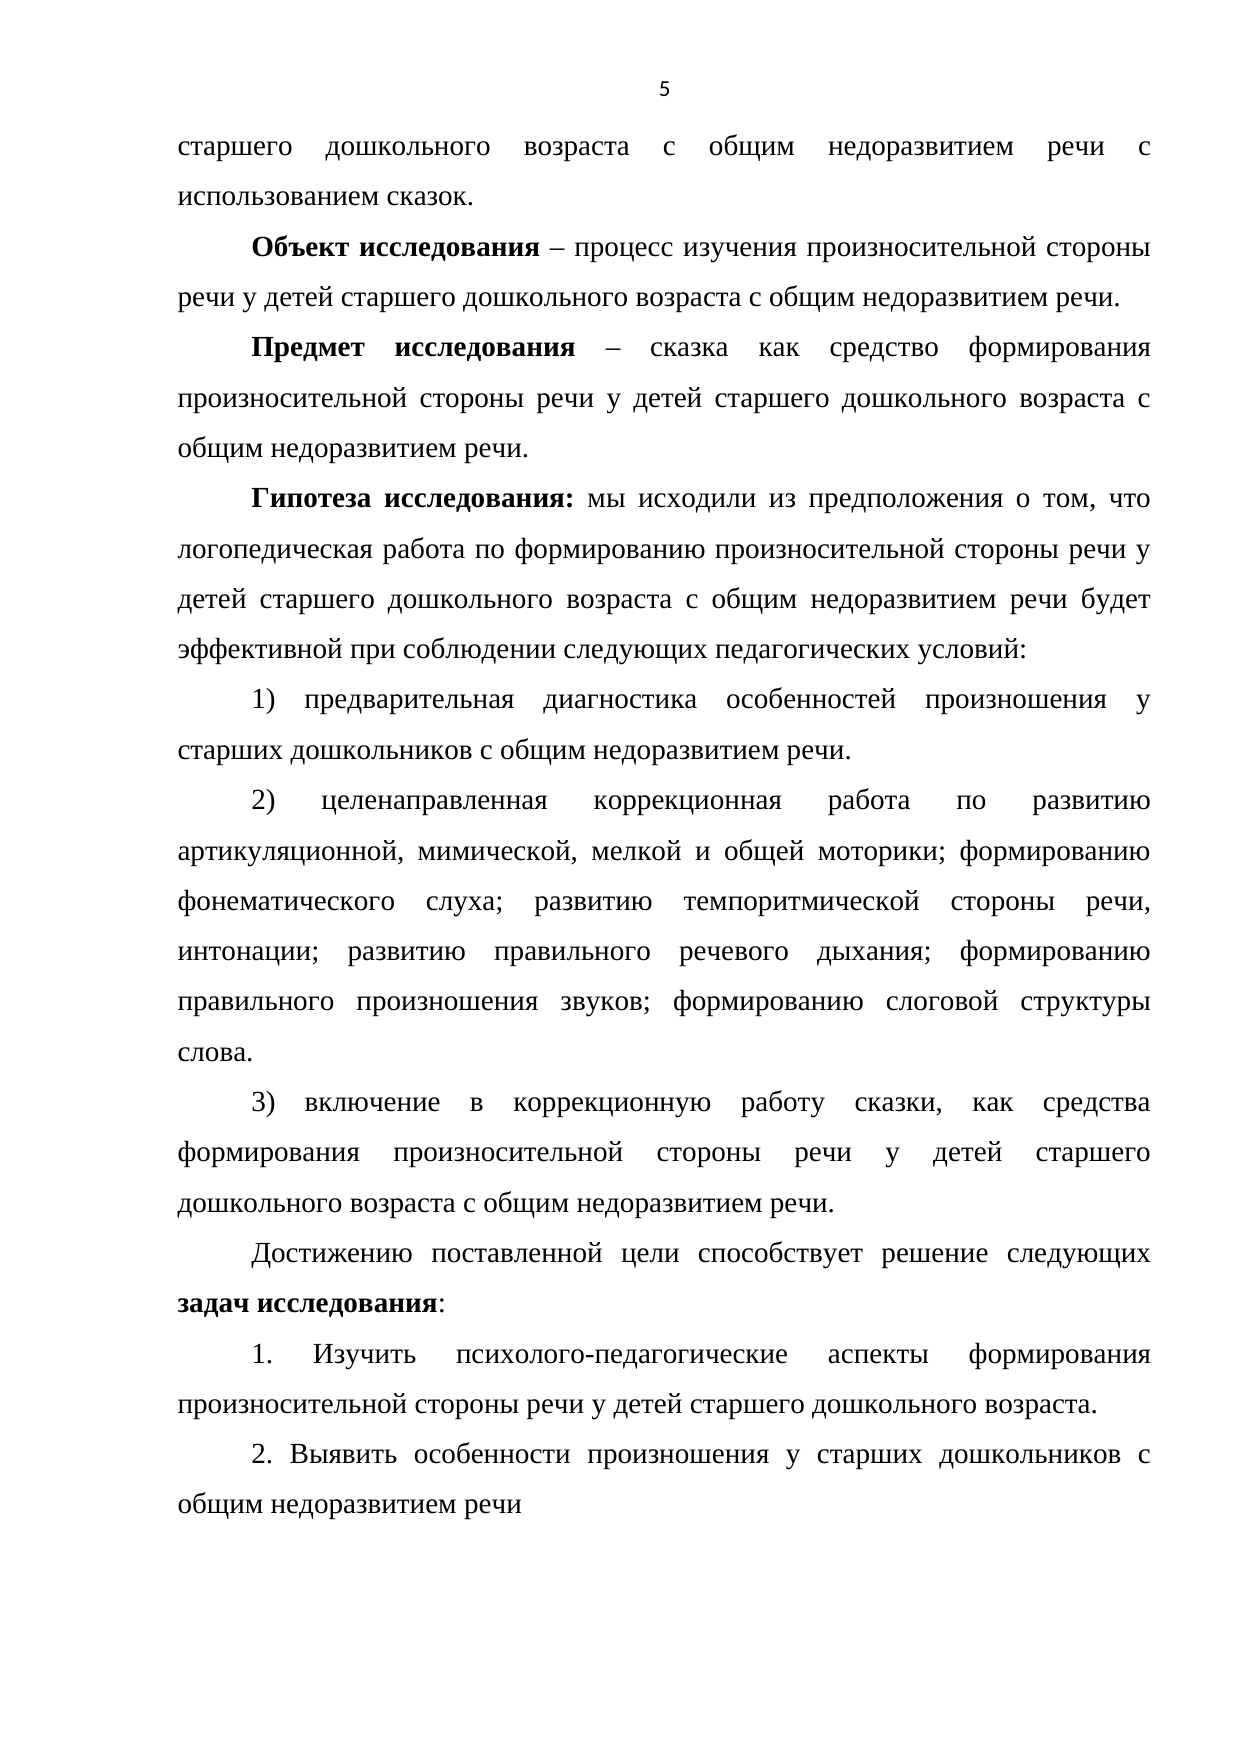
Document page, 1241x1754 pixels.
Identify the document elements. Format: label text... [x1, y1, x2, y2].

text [177, 128, 1152, 212]
text 3) включение в коррекционную работу сказки, как средства формирования произносительной стороны речи у детей старшего дошкольного возраста с общим недоразвитием речи. [177, 1084, 1152, 1218]
text Гипотеза исследования: мы исходили из предположения о том, что логопедическая работа по формированию произносительной стороны речи у детей старшего дошкольного возраста с общим недоразвитием речи будет эффективной при соблюдении следующих педагогических условий: [177, 480, 1152, 665]
text 1) предварительная диагностика особенностей произношения у старших дошкольников с общим недоразвитием речи. [177, 682, 1152, 766]
text Достижению поставленной цели способствует решение следующих задач исследования: [177, 1235, 1152, 1319]
text 2. Выявить особенности произношения у старших дошкольников с общим недоразвитием речи [177, 1436, 1152, 1520]
text Предмет исследования – сказка как средство формирования произносительной стороны речи у детей старшего дошкольного возраста с общим недоразвитием речи. [177, 329, 1152, 464]
text 1. Изучить психолого-педагогические аспекты формирования произносительной стороны речи у детей старшего дошкольного возраста. [177, 1336, 1152, 1419]
text Объект исследования – процесс изучения произносительной стороны речи у детей старшего дошкольного возраста с общим недоразвитием речи. [177, 229, 1152, 313]
text 2) целенаправленная коррекционная работа по развитию артикуляционной, мимической, мелкой и общей моторики; формированию фонематического слуха; развитию темпоритмической стороны речи, интонации; развитию правильного речевого дыхания; формированию правильного произношения звуков; формированию слоговой структуры слова. [177, 782, 1152, 1067]
